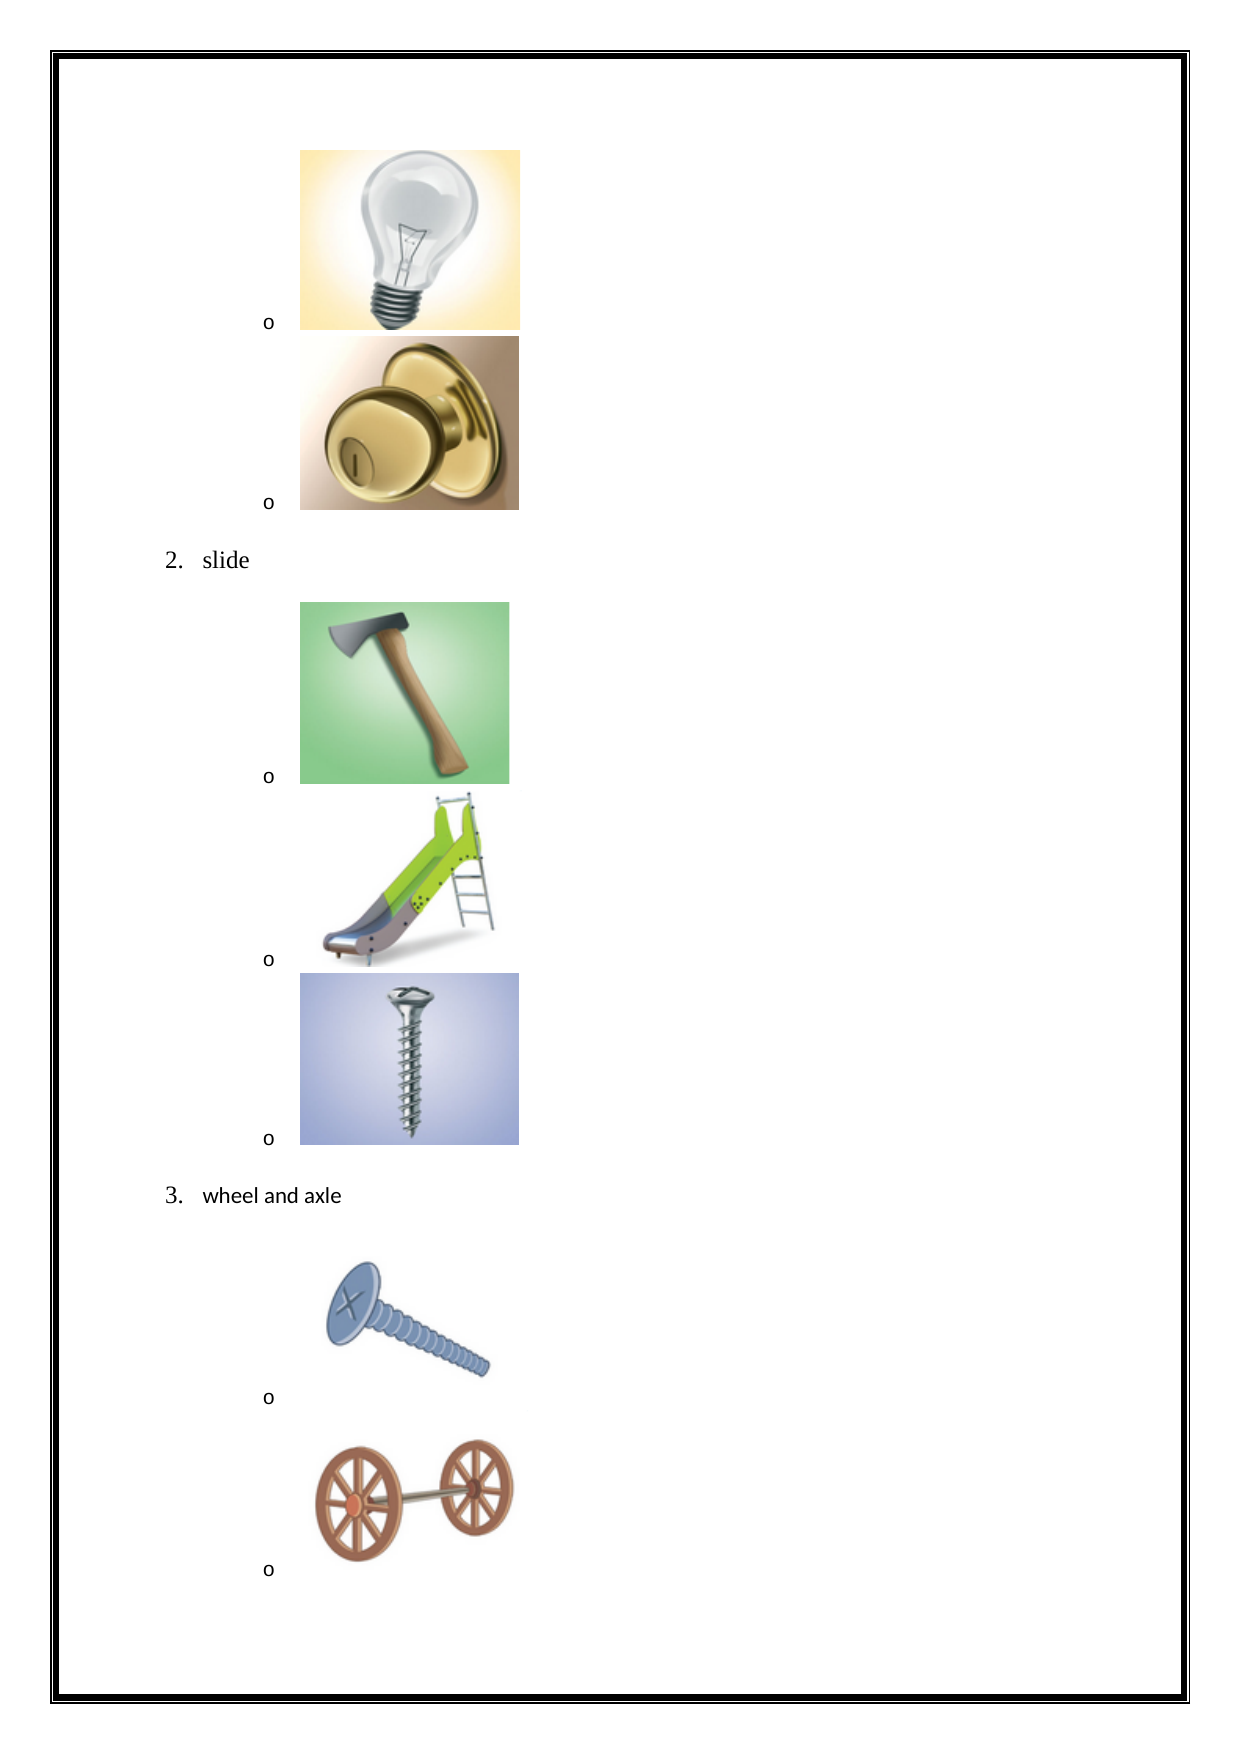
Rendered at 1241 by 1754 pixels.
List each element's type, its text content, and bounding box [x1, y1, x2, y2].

picture [300, 150, 521, 330]
list wheel and axle [165, 1180, 1090, 1209]
picture [300, 602, 510, 784]
list slide [165, 545, 1090, 573]
picture [300, 336, 519, 510]
picture [300, 1410, 529, 1576]
picture [300, 790, 522, 967]
picture [300, 1238, 521, 1405]
picture [300, 973, 519, 1145]
